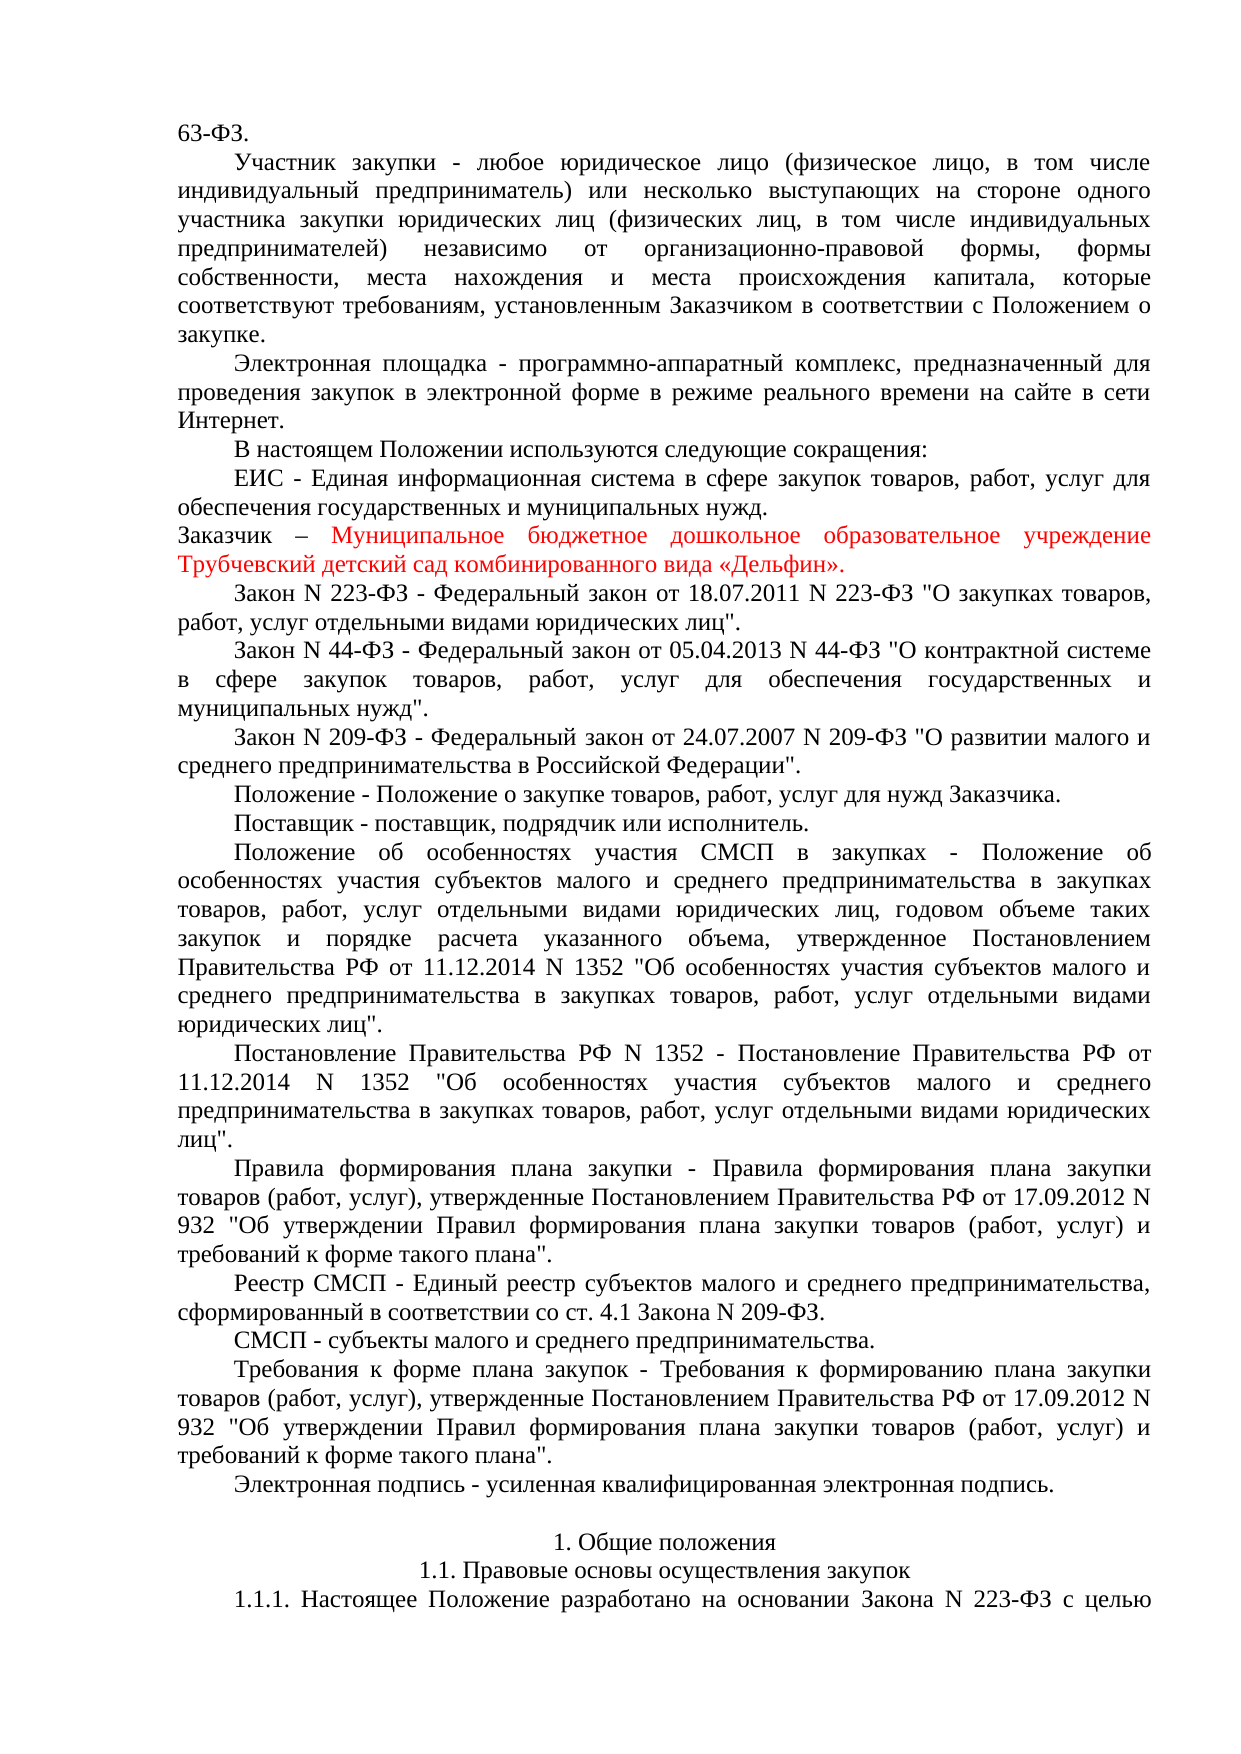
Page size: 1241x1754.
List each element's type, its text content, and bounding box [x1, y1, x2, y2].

text Постановление Правительства РФ N 1352 - Постановление Правительства РФ от 11.12.2014 N 1352 "Об особенностях участия субъектов малого и среднего предпринимательства в закупках товаров, работ, услуг отдельными видами юридических лиц". [177, 1038, 1152, 1153]
text 1. Общие положения [177, 1527, 1152, 1556]
text 1.1. Правовые основы осуществления закупок [177, 1556, 1152, 1584]
text Участник закупки - любое юридическое лицо (физическое лицо, в том числе индивидуальный предприниматель) или несколько выступающих на стороне одного участника закупки юридических лиц (физических лиц, в том числе индивидуальных предпринимателей) независимо от организационно-правовой формы, формы собственности, места нахождения и места происхождения капитала, которые соответствуют требованиям, установленным Заказчиком в соответствии с Положением о закупке. [177, 147, 1152, 348]
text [177, 118, 1152, 147]
text Требования к форме плана закупок - Требования к формированию плана закупки товаров (работ, услуг), утвержденные Постановлением Правительства РФ от 17.09.2012 N 932 "Об утверждении Правил формирования плана закупки товаров (работ, услуг) и требований к форме такого плана". [177, 1354, 1152, 1469]
text Электронная подпись - усиленная квалифицированная электронная подпись. [177, 1469, 1152, 1498]
text Положение об особенностях участия СМСП в закупках - Положение об особенностях участия субъектов малого и среднего предпринимательства в закупках товаров, работ, услуг отдельными видами юридических лиц, годовом объеме таких закупок и порядке расчета указанного объема, утвержденное Постановлением Правительства РФ от 11.12.2014 N 1352 "Об особенностях участия субъектов малого и среднего предпринимательства в закупках товаров, работ, услуг отдельными видами юридических лиц". [177, 837, 1152, 1038]
text Закон N 209-ФЗ - Федеральный закон от 24.07.2007 N 209-ФЗ "О развитии малого и среднего предпринимательства в Российской Федерации". [177, 722, 1152, 779]
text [177, 1584, 1152, 1613]
text СМСП - субъекты малого и среднего предпринимательства. [177, 1326, 1152, 1354]
text Закон N 223-ФЗ - Федеральный закон от 18.07.2011 N 223-ФЗ "О закупках товаров, работ, услуг отдельными видами юридических лиц". [177, 578, 1152, 636]
text Электронная площадка - программно-аппаратный комплекс, предназначенный для проведения закупок в электронной форме в режиме реального времени на сайте в сети Интернет. [177, 348, 1152, 434]
text Поставщик - поставщик, подрядчик или исполнитель. [177, 808, 1152, 837]
text Закон N 44-ФЗ - Федеральный закон от 05.04.2013 N 44-ФЗ "О контрактной системе в сфере закупок товаров, работ, услуг для обеспечения государственных и муниципальных нужд". [177, 636, 1152, 722]
text Правила формирования плана закупки - Правила формирования плана закупки товаров (работ, услуг), утвержденные Постановлением Правительства РФ от 17.09.2012 N 932 "Об утверждении Правил формирования плана закупки товаров (работ, услуг) и требований к форме такого плана". [177, 1153, 1152, 1268]
text Положение - Положение о закупке товаров, работ, услуг для нужд Заказчика. [177, 779, 1152, 808]
text В настоящем Положении используются следующие сокращения: [177, 434, 1152, 463]
text ЕИС - Единая информационная система в сфере закупок товаров, работ, услуг для обеспечения государственных и муниципальных нужд. [177, 463, 1152, 521]
text Заказчик – Муниципальное бюджетное дошкольное образовательное учреждение Трубчевский детский сад комбинированного вида «Дельфин». [177, 521, 1152, 578]
text Реестр СМСП - Единый реестр субъектов малого и среднего предпринимательства, сформированный в соответствии со ст. 4.1 Закона N 209-ФЗ. [177, 1268, 1152, 1326]
